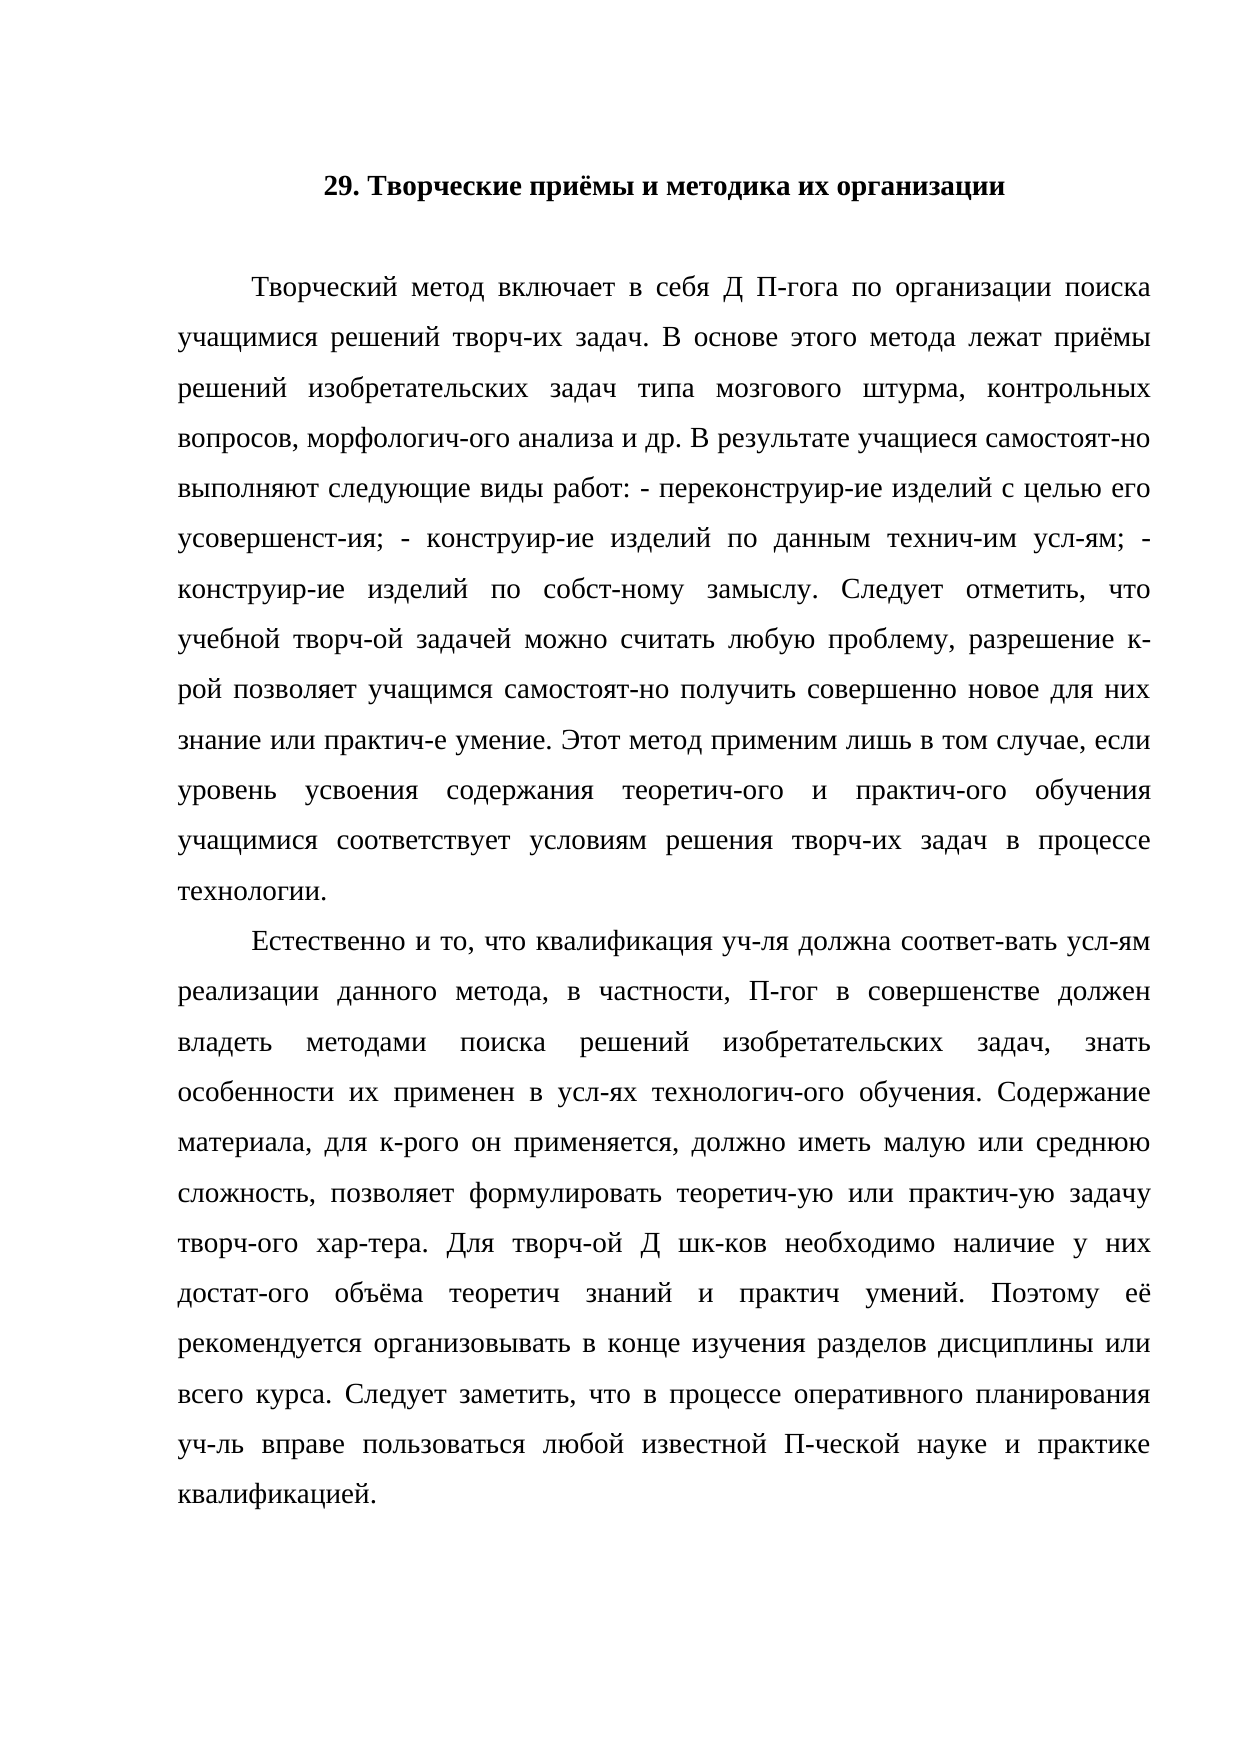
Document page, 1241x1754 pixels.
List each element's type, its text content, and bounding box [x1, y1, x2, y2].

text 29. Творческие приёмы и методика их организации [177, 168, 1152, 202]
text Естественно и то, что квалификация уч-ля должна соответ-вать усл-ям реализации данного метода, в частности, П-гог в совершенстве должен владеть методами поиска решений изобретательских задач, знать особенности их применен в усл-ях технологич-ого обучения. Содержание материала, для к-рого он применяется, должно иметь малую или среднюю сложность, позволяет формулировать теоретич-ую или практич-ую задачу творч-ого хар-тера. Для творч-ой Д шк-ков необходимо наличие у них достат-ого объёма теоретич знаний и практич умений. Поэтому её рекомендуется организовывать в конце изучения разделов дисциплины или всего курса. Следует заметить, что в процессе оперативного планирования уч-ль вправе пользоваться любой известной П-ческой науке и практике квалификацией. [177, 923, 1152, 1510]
text Творческий метод включает в себя Д П-гога по организации поиска учащимися решений творч-их задач. В основе этого метода лежат приёмы решений изобретательских задач типа мозгового штурма, контрольных вопросов, морфологич-ого анализа и др. В результате учащиеся самостоят-но выполняют следующие виды работ: - переконструир-ие изделий с целью его усовершенст-ия; - конструир-ие изделий по данным технич-им усл-ям; - конструир-ие изделий по собст-ному замыслу. Следует отметить, что учебной творч-ой задачей можно считать любую проблему, разрешение к-рой позволяет учащимся самостоят-но получить совершенно новое для них знание или практич-е умение. Этот метод применим лишь в том случае, если уровень усвоения содержания теоретич-ого и практич-ого обучения учащимися соответствует условиям решения творч-их задач в процессе технологии. [177, 269, 1152, 906]
